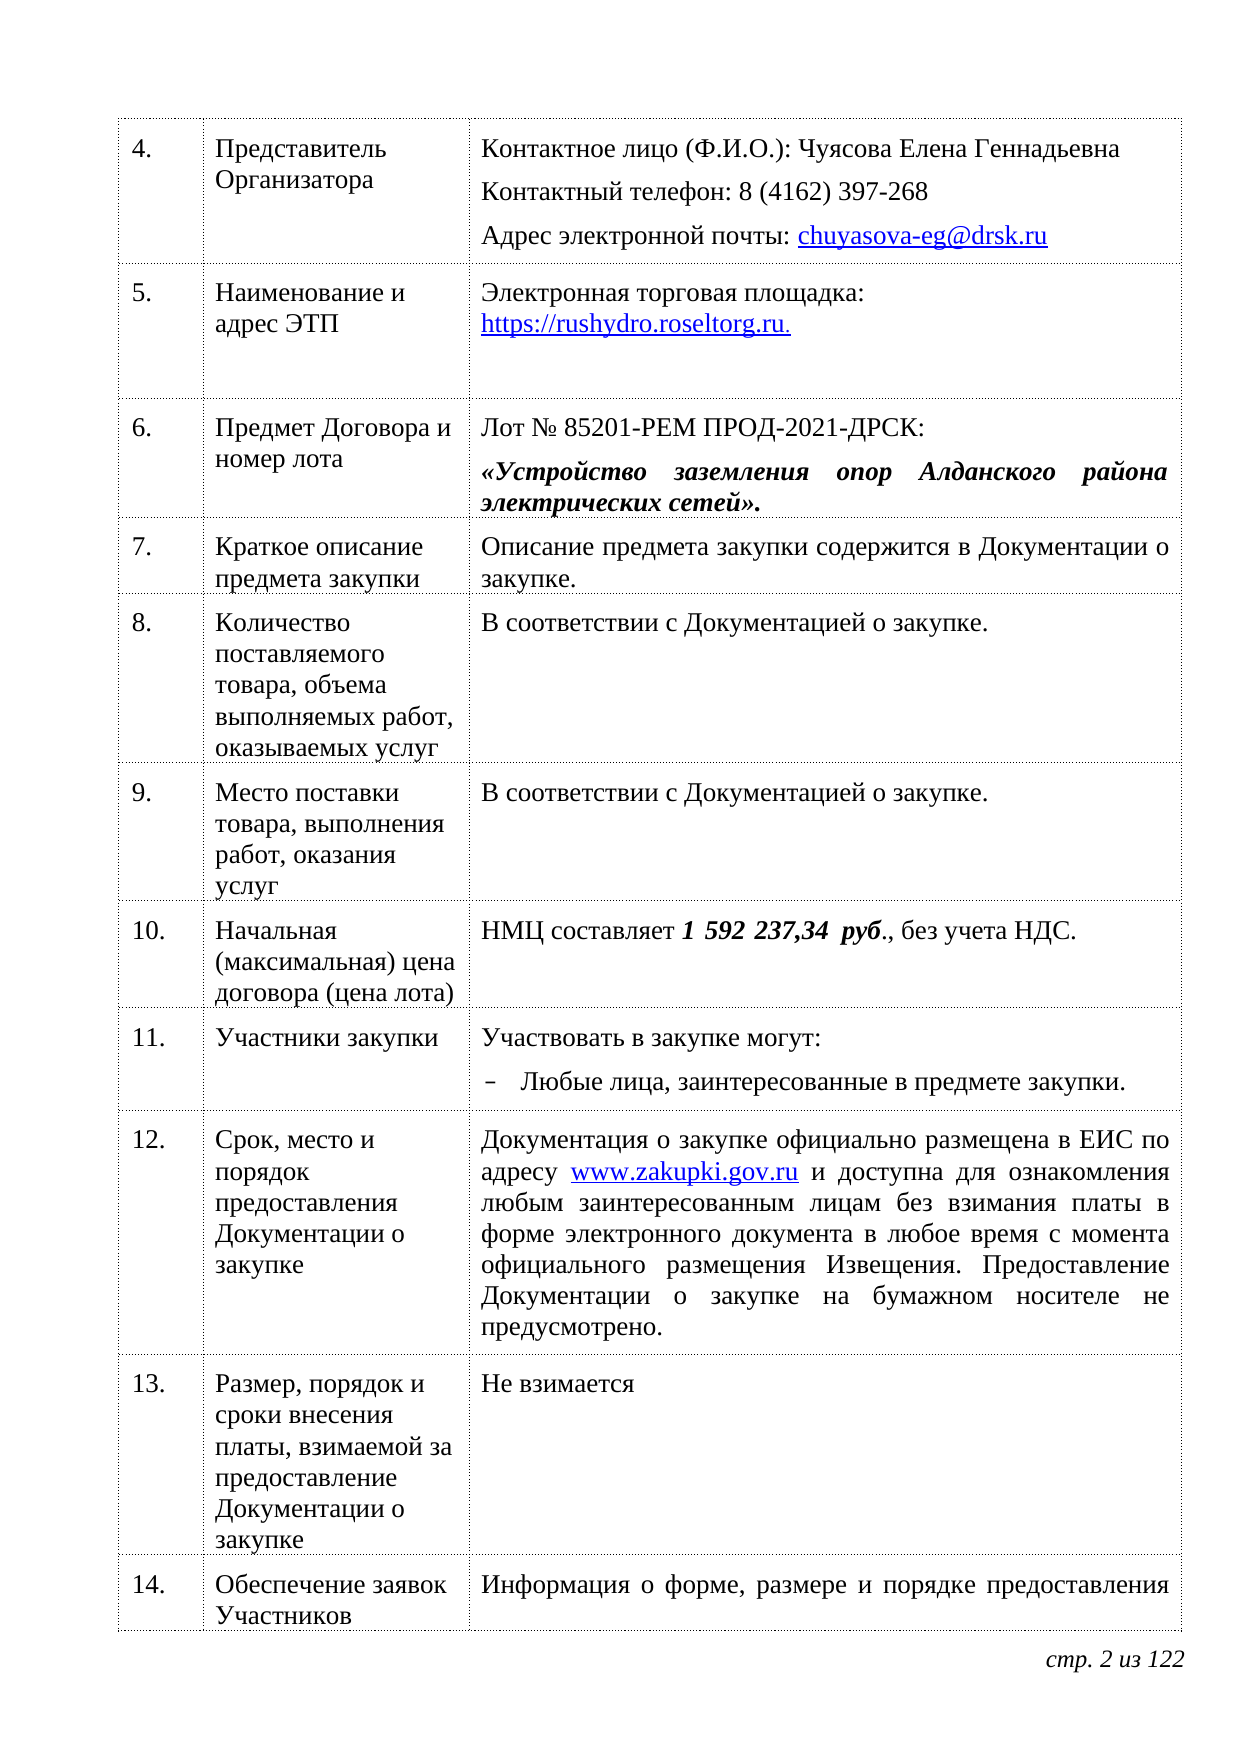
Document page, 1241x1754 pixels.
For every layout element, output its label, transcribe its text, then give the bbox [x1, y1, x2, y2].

table_cell Срок, место и порядок предоставления Документации о закупке [204, 1110, 469, 1354]
table_cell В соответствии с Документацией о закупке. [470, 593, 1182, 762]
table_cell Описание предмета закупки содержится в Документации о закупке. [470, 517, 1182, 593]
table_cell Участвовать в закупке могут: Любые лица, заинтересованные в предмете закупки. [470, 1007, 1182, 1110]
table_cell Начальная (максимальная) цена договора (цена лота) [204, 900, 469, 1007]
table_cell Представитель Организатора [204, 118, 469, 263]
table_cell [119, 900, 204, 1007]
table_cell [119, 762, 204, 900]
table_cell Лот № 85201-РЕМ ПРОД-2021-ДРСК: «Устройство заземления опор Алданского района электрических сетей». [470, 398, 1182, 517]
table_cell Предмет Договора и номер лота [204, 398, 469, 517]
table_cell Размер, порядок и сроки внесения платы, взимаемой за предоставление Документации о закупке [204, 1354, 469, 1554]
table_cell Краткое описание предмета закупки [204, 517, 469, 593]
table_cell [119, 398, 204, 517]
table_cell Контактное лицо (Ф.И.О.): Чуясова Елена Геннадьевна Контактный телефон: 8 (4162) 397-268 Адрес электронной почты: chuyasova-eg@drsk.ru [470, 118, 1182, 263]
table_cell [119, 1007, 204, 1110]
table_cell В соответствии с Документацией о закупке. [470, 762, 1182, 900]
table_cell [119, 1554, 204, 1630]
table_cell Место поставки товара, выполнения работ, оказания услуг [204, 762, 469, 900]
table_cell Документация о закупке официально размещена в ЕИС по адресу www.zakupki.gov.ru и доступна для ознакомления любым заинтересованным лицам без взимания платы в форме электронного документа в любое время с момента официального размещения Извещения. Предоставление Документации о закупке на бумажном носителе не предусмотрено. [470, 1110, 1182, 1354]
table_cell [119, 263, 204, 397]
table_cell [119, 517, 204, 593]
table_cell [119, 1110, 204, 1354]
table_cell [470, 1554, 1182, 1630]
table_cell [204, 1554, 469, 1630]
table_cell [119, 593, 204, 762]
table_cell [119, 118, 204, 263]
table_cell Количество поставляемого товара, объема выполняемых работ, оказываемых услуг [204, 593, 469, 762]
table_cell Участники закупки [204, 1007, 469, 1110]
table_cell Электронная торговая площадка: https://rushydro.roseltorg.ru. [470, 263, 1182, 397]
table_cell НМЦ составляет 1 592 237,34 руб., без учета НДС. [470, 900, 1182, 1007]
table_cell Не взимается [470, 1354, 1182, 1554]
table_cell Наименование и адрес ЭТП [204, 263, 469, 397]
table_cell [119, 1354, 204, 1554]
